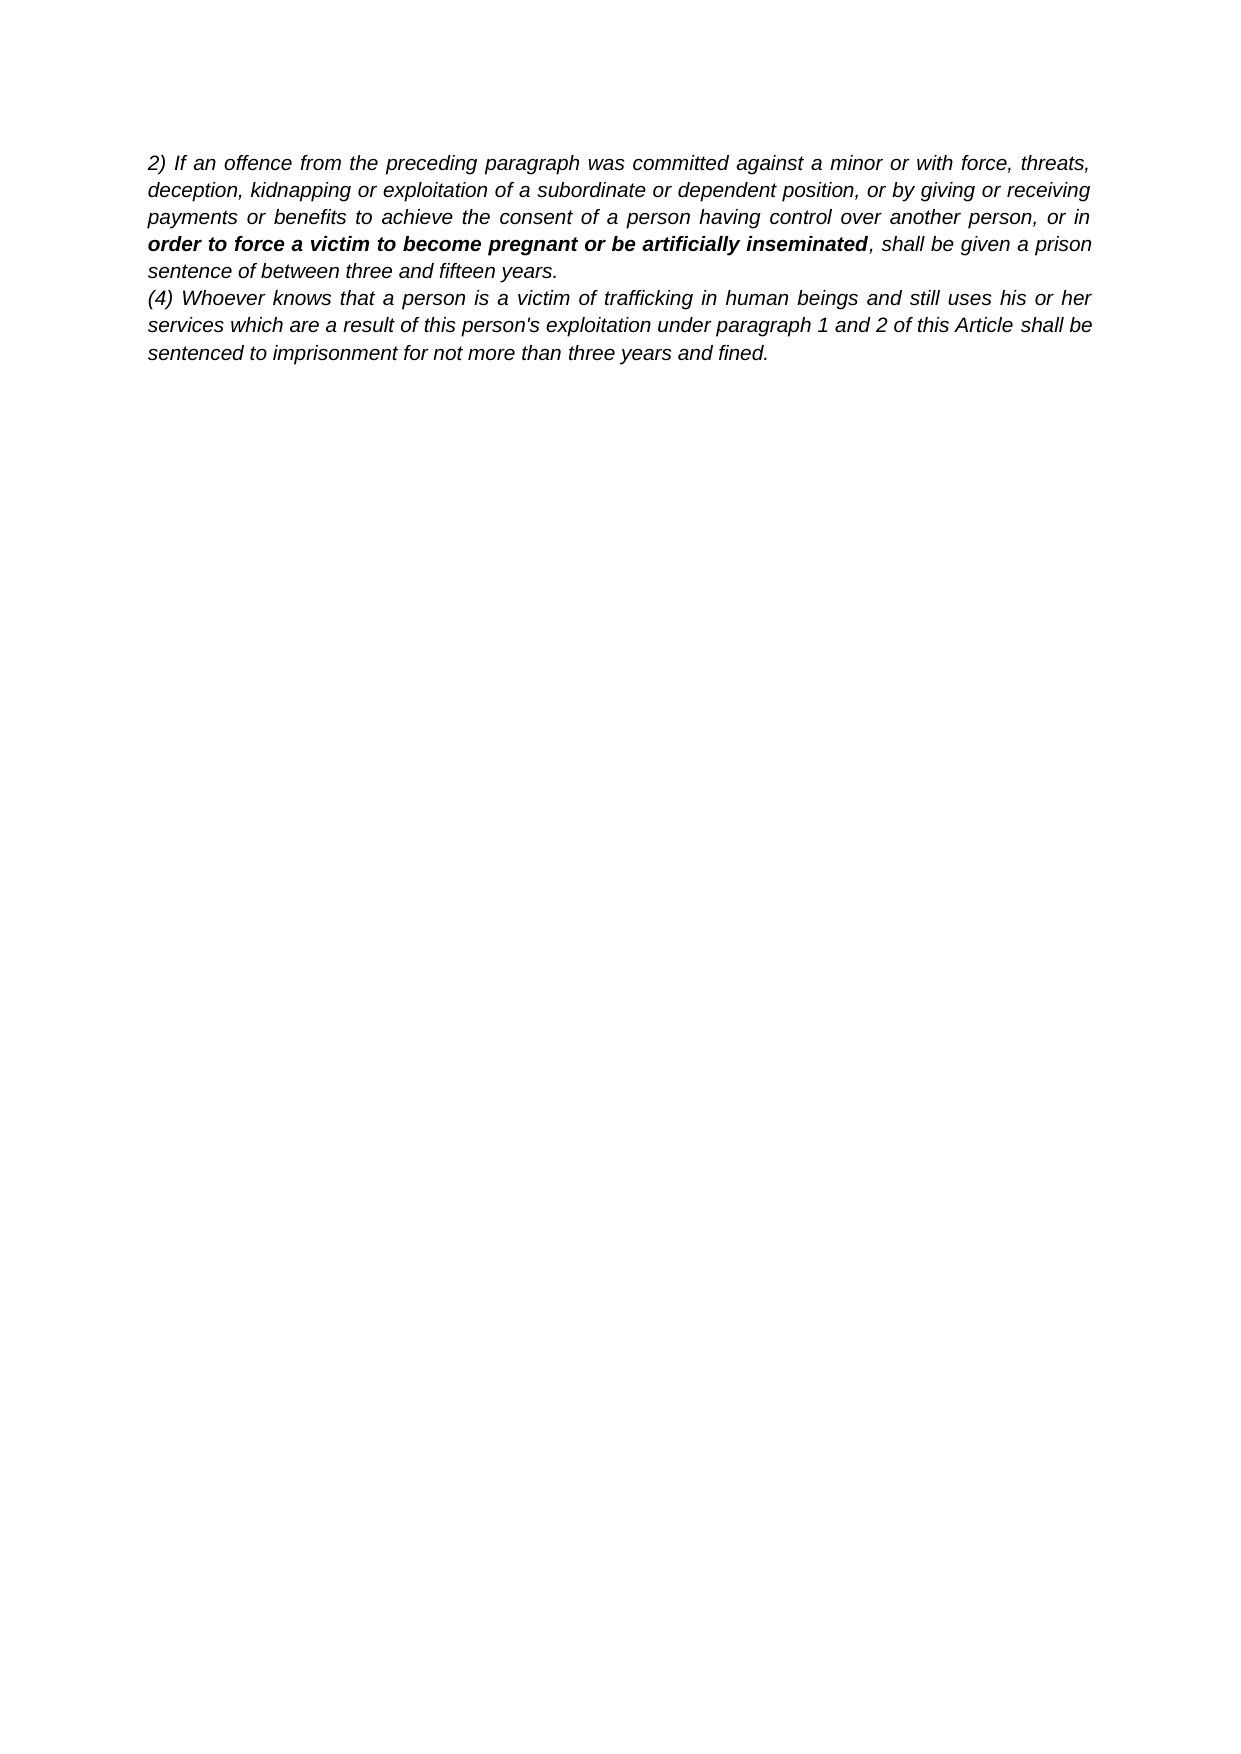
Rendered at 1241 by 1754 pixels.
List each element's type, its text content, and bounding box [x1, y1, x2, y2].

text (2) If an offence from the preceding paragraph was committed against a minor or with force, threats, deception, kidnapping or exploitation of a subordinate or dependent position, or by giving or receiving payments or benefits to achieve the consent of a person having control over another person, or in order to force a victim to become pregnant or be artificially inseminated, shall be given a prison sentence of between three and fifteen years. [148, 148, 1093, 283]
text (4) Whoever knows that a person is a victim of trafficking in human beings and still uses his or her services which are a result of this person's exploitation under paragraph 1 and 2 of this Article shall be sentenced to imprisonment for not more than three years and fined. [148, 283, 1093, 364]
